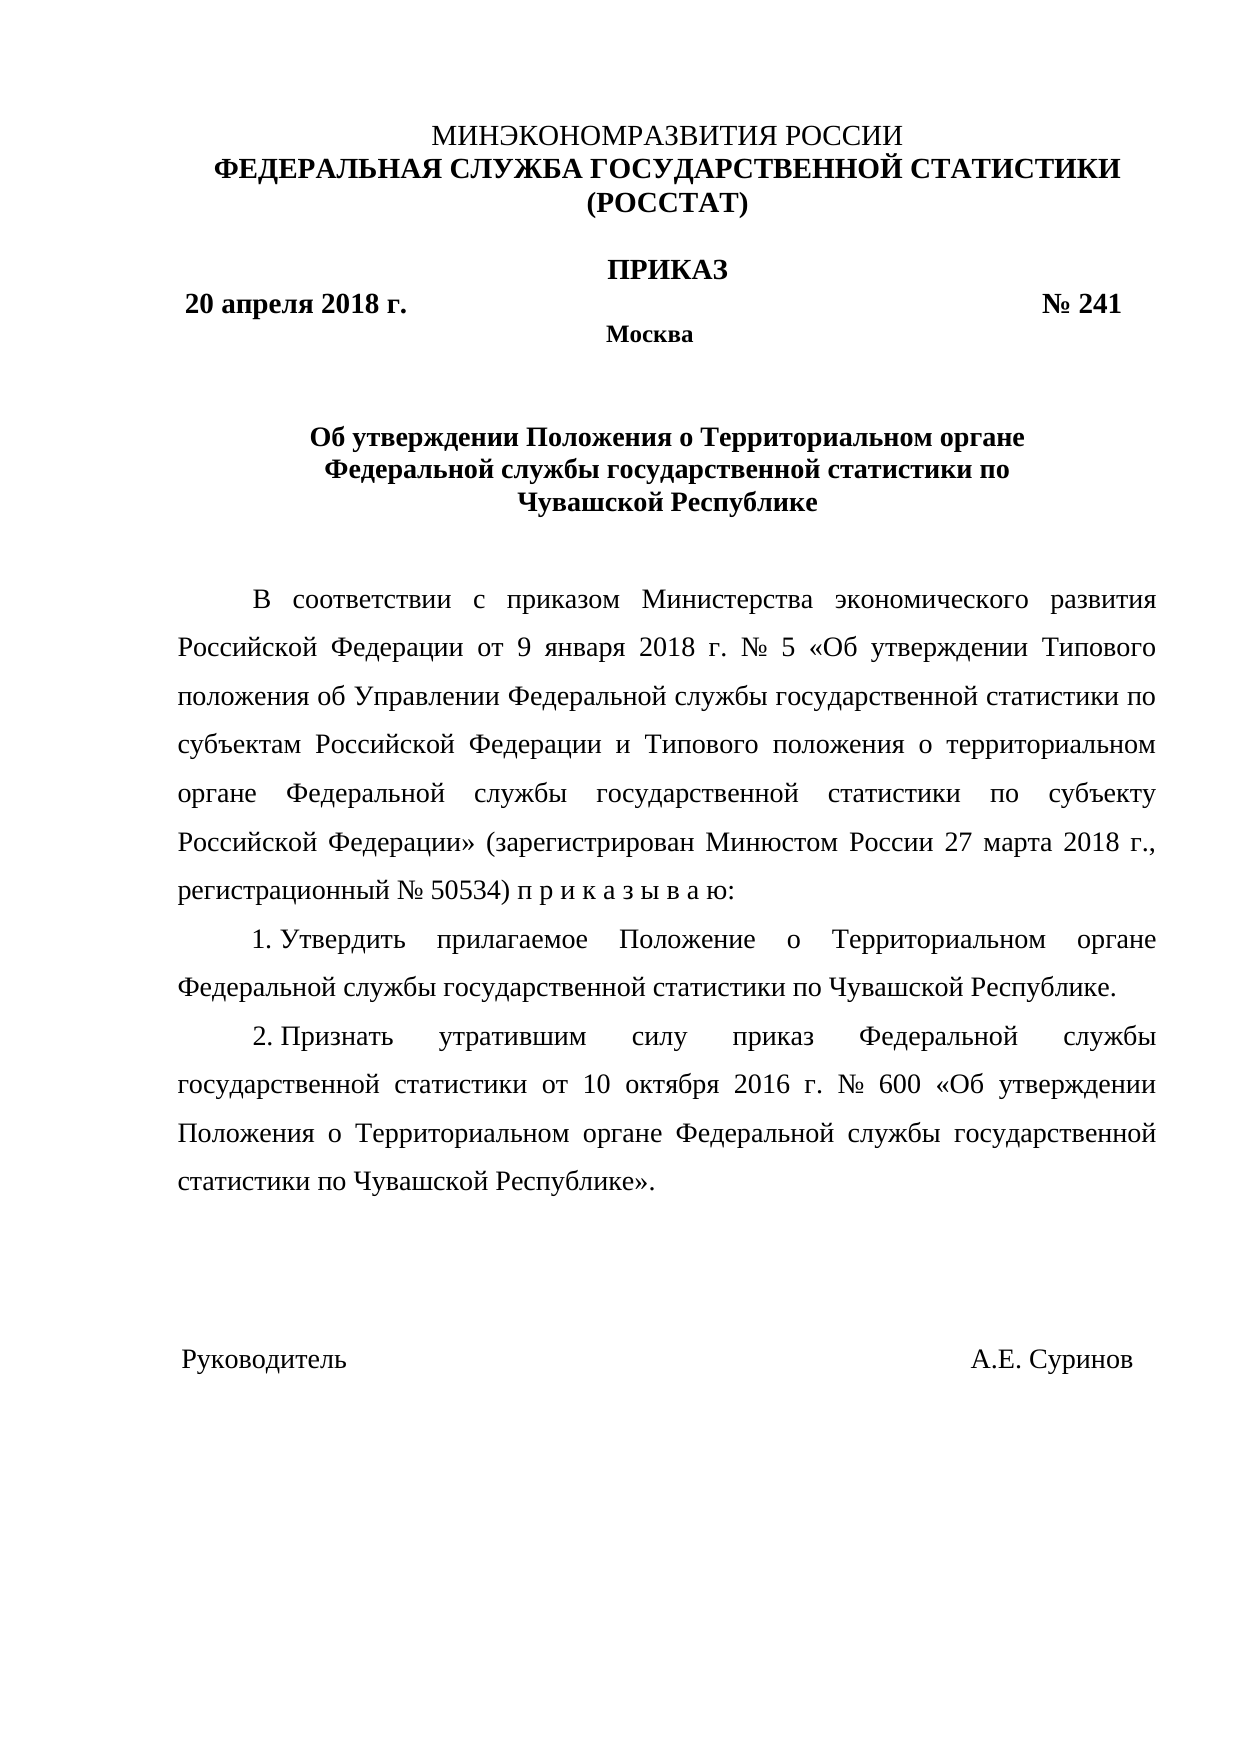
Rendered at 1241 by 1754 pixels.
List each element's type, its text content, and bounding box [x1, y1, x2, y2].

text ФЕДЕРАЛЬНАЯ СЛУЖБА ГОСУДАРСТВЕННОЙ СТАТИСТИКИ [177, 152, 1157, 185]
table_header [159, 1343, 1156, 1378]
text 1. Утвердить прилагаемое Положение о Территориальном органе Федеральной службы государственной статистики по Чувашской Республике. [177, 922, 1157, 1003]
table_header № 241 [650, 286, 1133, 319]
table_header 20 апреля 2018 г. [166, 286, 649, 319]
text В соответствии с приказом Министерства экономического развития Российской Федерации от 9 января 2018 г. № 5 «Об утверждении Типового положения об Управлении Федеральной службы государственной статистики по субъектам Российской Федерации и Типового положения о территориальном органе Федеральной службы государственной статистики по субъекту Российской Федерации» (зарегистрирован Минюстом России 27 марта 2018 г., регистрационный № 50534) п р и к а з ы в а ю: [177, 582, 1157, 906]
text ПРИКАЗ [177, 252, 1157, 286]
text Федеральной службы государственной статистики по [177, 452, 1157, 485]
text Чувашской Республике [177, 485, 1157, 517]
text МИНЭКОНОМРАЗВИТИЯ РОССИИ [177, 118, 1157, 152]
text 2. Признать утратившим силу приказ Федеральной службы государственной статистики от 10 октября 2016 г. № 600 «Об утверждении Положения о Территориальном органе Федеральной службы государственной статистики по Чувашской Республике». [177, 1019, 1157, 1197]
text (РОССТАТ) [177, 185, 1157, 219]
text Об утверждении Положения о Территориальном органе [177, 420, 1157, 452]
table_cell Москва [166, 319, 1133, 348]
